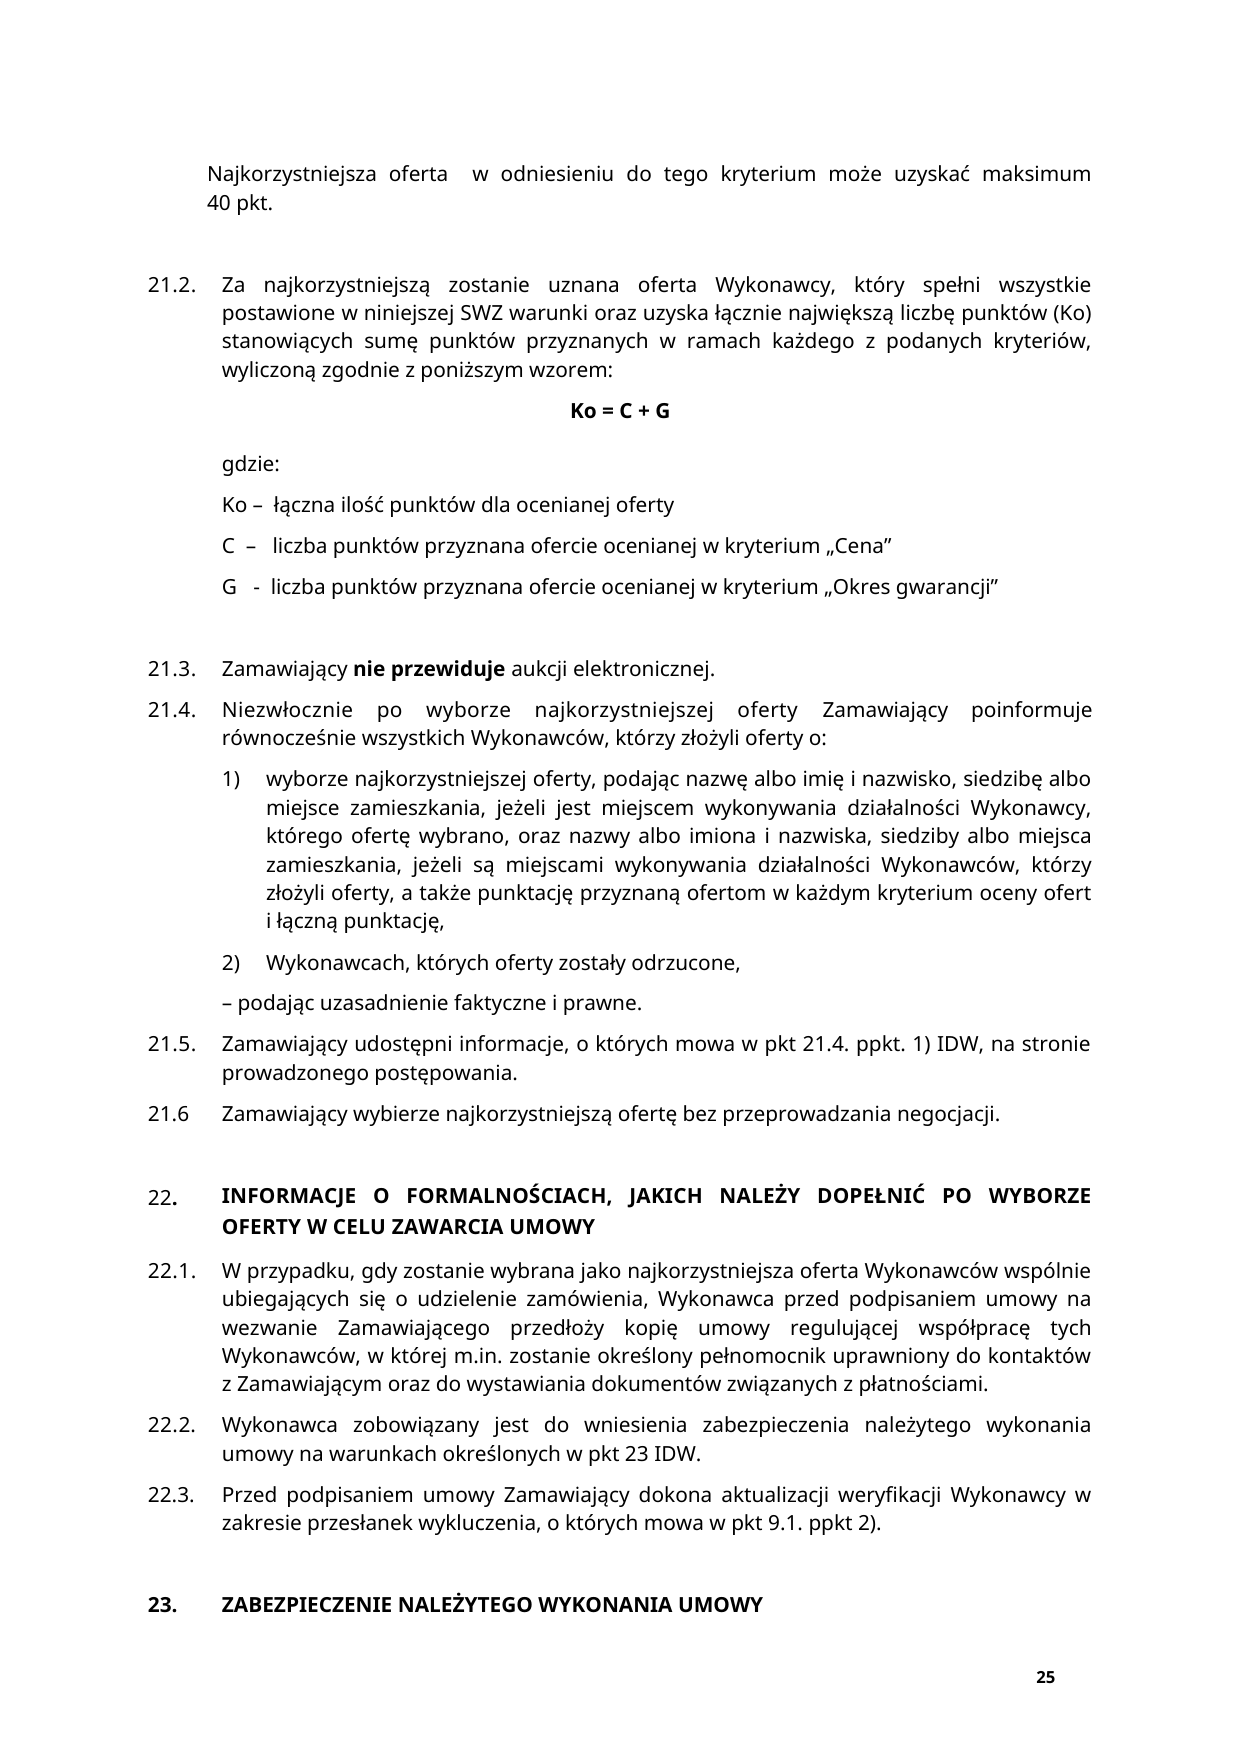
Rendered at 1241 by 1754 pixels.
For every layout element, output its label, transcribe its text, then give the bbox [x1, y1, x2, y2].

text Najkorzystniejsza oferta w odniesieniu do tego kryterium może uzyskać maksimum 40 pkt. [207, 159, 1092, 216]
text C – liczba punktów przyznana ofercie ocenianej w kryterium „Cena” [222, 531, 1092, 560]
text G - liczba punktów przyznana ofercie ocenianej w kryterium „Okres gwarancji” [222, 572, 1129, 601]
text 22.2. Wykonawca zobowiązany jest do wniesienia zabezpieczenia należytego wykonania umowy na warunkach określonych w pkt 23 IDW. [148, 1410, 1092, 1467]
text 21.5. Zamawiający udostępni informacje, o których mowa w pkt 21.4. ppkt. 1) IDW, na stronie prowadzonego postępowania. [148, 1029, 1092, 1086]
text 22.1. W przypadku, gdy zostanie wybrana jako najkorzystniejsza oferta Wykonawców wspólnie ubiegających się o udzielenie zamówienia, Wykonawca przed podpisaniem umowy na wezwanie Zamawiającego przedłoży kopię umowy regulującej współpracę tych Wykonawców, w której m.in. zostanie określony pełnomocnik uprawniony do kontaktów z Zamawiającym oraz do wystawiania dokumentów związanych z płatnościami. [148, 1256, 1092, 1398]
text 21.3. Zamawiający nie przewiduje aukcji elektronicznej. [148, 654, 1092, 683]
text Ko – łączna ilość punktów dla ocenianej oferty [222, 490, 1092, 519]
text 23. ZABEZPIECZENIE NALEŻYTEGO WYKONANIA UMOWY [148, 1590, 1092, 1618]
text Ko = C + G [148, 396, 1092, 424]
text 21.4. Niezwłocznie po wyborze najkorzystniejszej oferty Zamawiający poinformuje równocześnie wszystkich Wykonawców, którzy złożyli oferty o: [148, 695, 1092, 752]
text 21.6 Zamawiający wybierze najkorzystniejszą ofertę bez przeprowadzania negocjacji. [148, 1099, 1092, 1127]
text 21.2. Za najkorzystniejszą zostanie uznana oferta Wykonawcy, który spełni wszystkie postawione w niniejszej SWZ warunki oraz uzyska łącznie największą liczbę punktów (Ko) stanowiących sumę punktów przyznanych w ramach każdego z podanych kryteriów, wyliczoną zgodnie z poniższym wzorem: [148, 270, 1092, 383]
text 22.3. Przed podpisaniem umowy Zamawiający dokona aktualizacji weryfikacji Wykonawcy w zakresie przesłanek wykluczenia, o których mowa w pkt 9.1. ppkt 2). [148, 1480, 1092, 1537]
text 22. INFORMACJE O FORMALNOŚCIACH, JAKICH NALEŻY DOPEŁNIĆ PO WYBORZE OFERTY W CELU ZAWARCIA UMOWY [148, 1181, 1092, 1243]
text gdzie: [222, 449, 1092, 478]
text – podając uzasadnienie faktyczne i prawne. [222, 988, 1092, 1017]
list Wykonawcach, których oferty zostały odrzucone, [222, 948, 1092, 976]
list wyborze najkorzystniejszej oferty, podając nazwę albo imię i nazwisko, siedzibę albo miejsce zamieszkania, jeżeli jest miejscem wykonywania działalności Wykonawcy, którego ofertę wybrano, oraz nazwy albo imiona i nazwiska, siedziby albo miejsca zamieszkania, jeżeli są miejscami wykonywania działalności Wykonawców, którzy złożyli oferty, a także punktację przyznaną ofertom w każdym kryterium oceny ofert i łączną punktację, [222, 764, 1092, 935]
